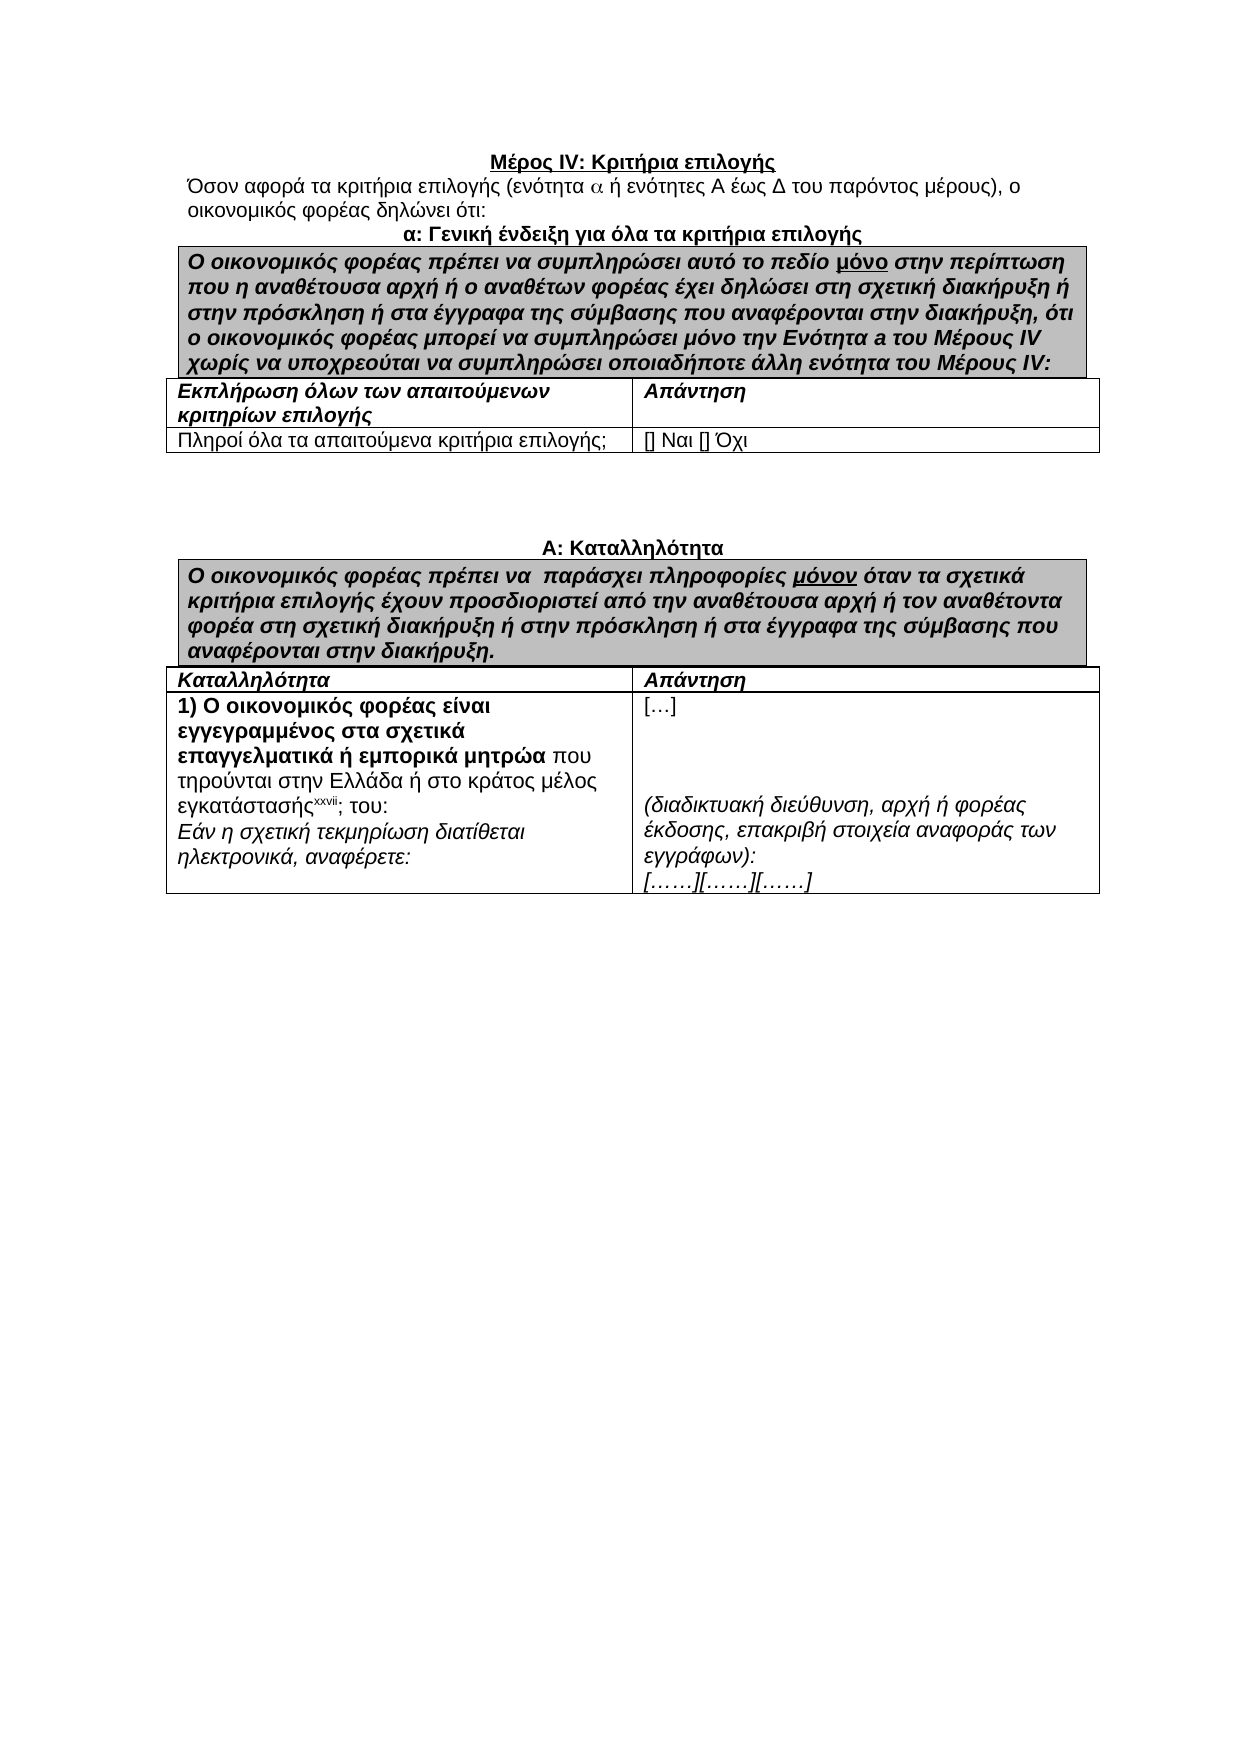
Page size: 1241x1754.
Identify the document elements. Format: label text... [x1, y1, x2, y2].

table_header Εκπλήρωση όλων των απαιτούμενων κριτηρίων επιλογής [167, 379, 632, 427]
table_cell […] (διαδικτυακή διεύθυνση, αρχή ή φορέας έκδοσης, επακριβή στοιχεία αναφοράς των εγγράφων): [……][……][……] [633, 693, 1099, 893]
table_header Καταλληλότητα [167, 668, 632, 691]
text Μέρος IV: Κριτήρια επιλογής [187, 150, 1078, 174]
table_header Απάντηση [633, 668, 1099, 691]
table_cell 1) Ο οικονομικός φορέας είναι εγγεγραμμένος στα σχετικά επαγγελματικά ή εμπορικά μητρώα που τηρούνται στην Ελλάδα ή στο κράτος μέλος εγκατάστασής; του: Εάν η σχετική τεκμηρίωση διατίθεται ηλεκτρονικά, αναφέρετε: [167, 693, 632, 893]
text Όσον αφορά τα κριτήρια επιλογής (ενότητα  ή ενότητες Α έως Δ του παρόντος μέρους), ο οικονομικός φορέας δηλώνει ότι: [187, 174, 1078, 222]
text Ο οικονομικός φορέας πρέπει να συμπληρώσει αυτό το πεδίο μόνο στην περίπτωση που η αναθέτουσα αρχή ή ο αναθέτων φορέας έχει δηλώσει στη σχετική διακήρυξη ή στην πρόσκληση ή στα έγγραφα της σύμβασης που αναφέρονται στην διακήρυξη, ότι ο οικονομικός φορέας μπορεί να συμπληρώσει μόνο την Ενότητα a του Μέρους ΙV χωρίς να υποχρεούται να συμπληρώσει οποιαδήποτε άλλη ενότητα του Μέρους ΙV: [179, 247, 1086, 377]
text Α: Καταλληλότητα [187, 535, 1078, 559]
text Ο οικονομικός φορέας πρέπει να παράσχει πληροφορίες μόνον όταν τα σχετικά κριτήρια επιλογής έχουν προσδιοριστεί από την αναθέτουσα αρχή ή τον αναθέτοντα φορέα στη σχετική διακήρυξη ή στην πρόσκληση ή στα έγγραφα της σύμβασης που αναφέρονται στην διακήρυξη. [179, 560, 1086, 665]
table_header Απάντηση [633, 379, 1099, 427]
table_cell Πληροί όλα τα απαιτούμενα κριτήρια επιλογής; [167, 428, 632, 452]
table_cell [] Ναι [] Όχι [633, 428, 1099, 452]
text α: Γενική ένδειξη για όλα τα κριτήρια επιλογής [187, 222, 1078, 246]
